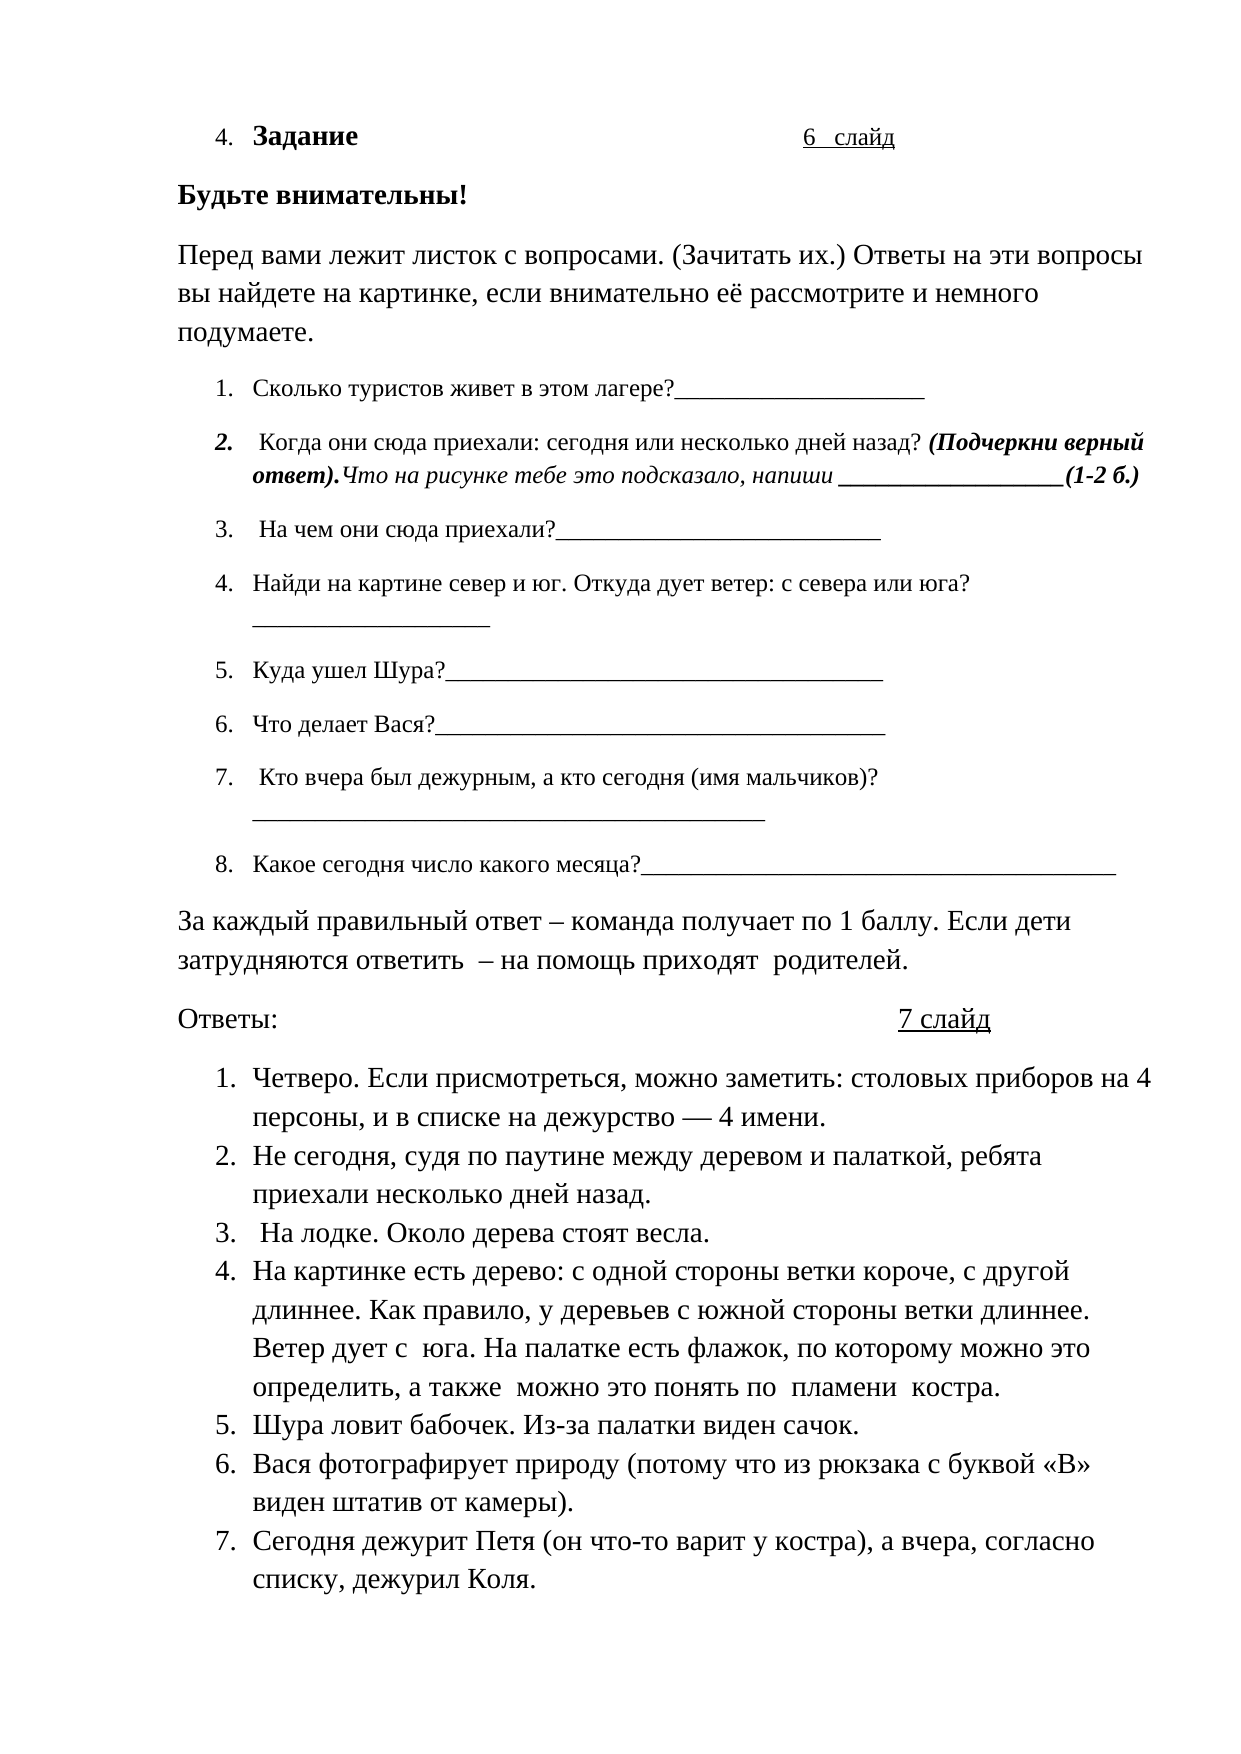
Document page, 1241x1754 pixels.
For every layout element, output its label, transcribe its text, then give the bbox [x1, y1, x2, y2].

list Вася фотографирует природу (потому что из рюкзака с буквой «В» виден штатив от камеры). [215, 1446, 1152, 1518]
list Что делает Вася?____________________________________ [215, 709, 1152, 737]
list Найди на картине север и юг. Откуда дует ветер: с севера или юга?___________________ [215, 568, 1152, 630]
text Ответы: 7 слайд [177, 1001, 1152, 1035]
text Будьте внимательны! [177, 177, 1152, 211]
list Куда ушел Шура?___________________________________ [215, 655, 1152, 683]
text Перед вами лежит листок с вопросами. (Зачитать их.) Ответы на эти вопросы вы найдете на картинке, если внимательно её рассмотрите и немного подумаете. [177, 237, 1152, 347]
list Сколько туристов живет в этом лагере?____________________ [215, 373, 1152, 402]
list Сегодня дежурит Петя (он что-то варит у костра), а вчера, согласно списку, дежурил Коля. [215, 1523, 1152, 1595]
list Кто вчера был дежурным, а кто сегодня (имя мальчиков)?_________________________________________ [215, 762, 1199, 824]
list Шура ловит бабочек. Из-за палатки виден сачок. [215, 1407, 1152, 1441]
list Какое сегодня число какого месяца?______________________________________ [215, 849, 1152, 878]
list Четверо. Если присмотреться, можно заметить: столовых приборов на 4 персоны, и в списке на дежурство — 4 имени. [215, 1061, 1152, 1133]
list Не сегодня, судя по паутине между деревом и палаткой, ребята приехали несколько дней назад. [215, 1138, 1152, 1210]
text За каждый правильный ответ – команда получает по 1 баллу. Если дети затрудняются ответить – на помощь приходят родителей. [177, 903, 1152, 975]
list Когда они сюда приехали: сегодня или несколько дней назад? (Подчеркни верный ответ).Что на рисунке тебе это подсказало, напиши __________________(1-2 б.) [215, 427, 1152, 489]
list На чем они сюда приехали?__________________________ [215, 514, 1152, 543]
list Задание 6 слайд [215, 118, 1152, 152]
list На лодке. Около дерева стоят весла. [215, 1215, 1152, 1248]
list На картинке есть дерево: с одной стороны ветки короче, с другой длиннее. Как правило, у деревьев с южной стороны ветки длиннее. Ветер дует с юга. На палатке есть флажок, по которому можно это определить, а также можно это понять по пламени костра. [215, 1253, 1152, 1402]
